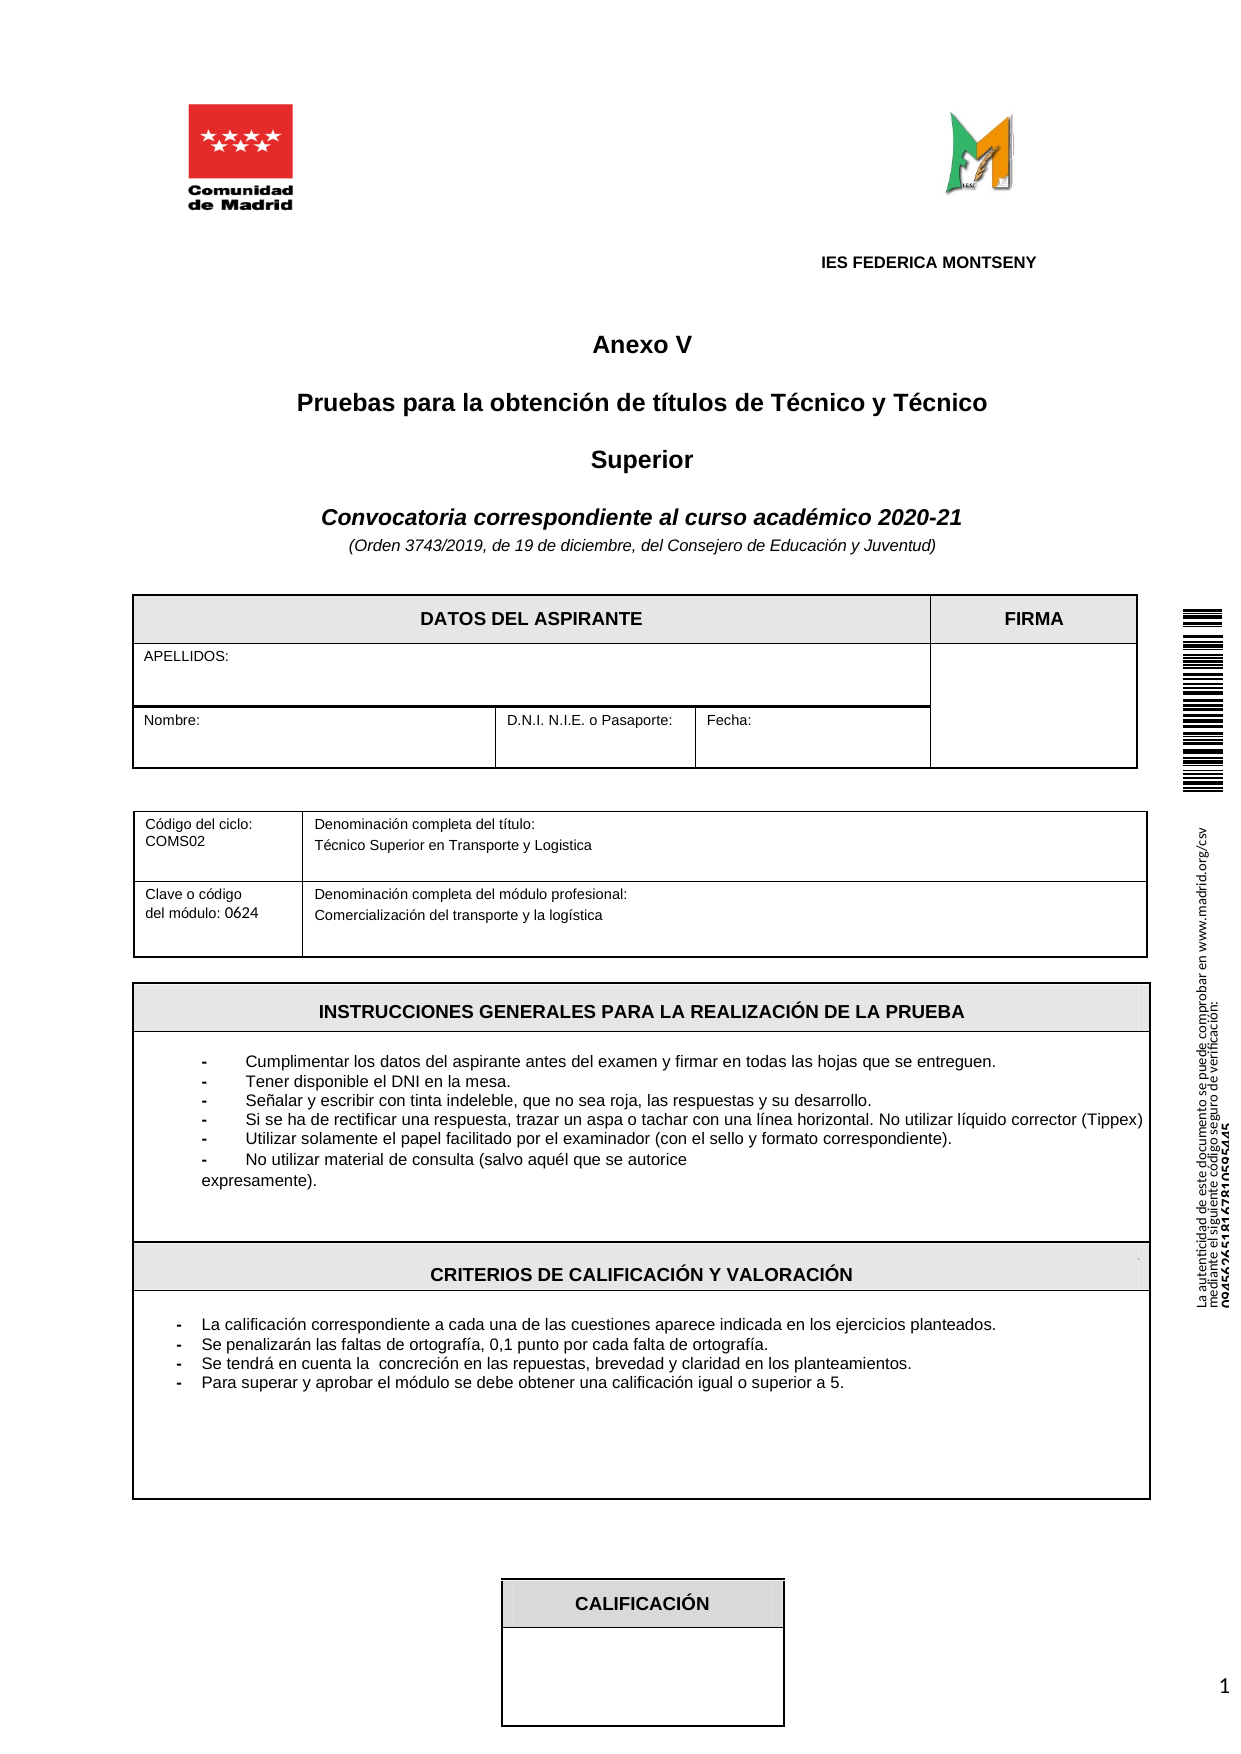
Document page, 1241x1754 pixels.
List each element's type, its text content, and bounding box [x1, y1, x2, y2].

table_cell Clave o código del módulo: 0624 [135, 882, 302, 956]
list Señalar y escribir con tinta indeleble, que no sea roja, las respuestas y su desarrollo. [201, 1091, 1230, 1110]
text IES FEDERICA MONTSENY [242, 253, 1042, 311]
list Si se ha de rectificar una respuesta, trazar un aspa o tachar con una línea horizontal. No utilizar líquido corrector (Tippex) [201, 1110, 1230, 1129]
text INSTRUCCIONES GENERALES PARA LA REALIZACIÓN DE LA PRUEBA [318, 1001, 1230, 1022]
list Tener disponible el DNI en la mesa. [201, 1072, 1230, 1091]
table_cell Denominación completa del módulo profesional: Comercialización del transporte y la logística [303, 882, 1146, 956]
text CALIFICACIÓN [98, 1593, 1186, 1614]
table_header Código del ciclo: COMS02 [135, 812, 302, 881]
picture [917, 109, 1045, 199]
text Anexo V [242, 330, 1042, 359]
list Utilizar solamente el papel facilitado por el examinador (con el sello y formato correspondiente). [201, 1129, 1230, 1148]
list Se penalizarán las faltas de ortografía, 0,1 punto por cada falta de ortografía. [176, 1335, 1230, 1354]
text Convocatoria correspondiente al curso académico 2020-21 [98, 503, 1187, 530]
list La calificación correspondiente a cada una de las cuestiones aparece indicada en los ejercicios planteados. [176, 1316, 1230, 1334]
text (Orden 3743/2019, de 19 de diciembre, del Consejero de Educación y Juventud) [98, 536, 1187, 555]
text CRITERIOS DE CALIFICACIÓN Y VALORACIÓN [430, 1263, 1230, 1285]
table_header Denominación completa del título: Técnico Superior en Transporte y Logistica [303, 812, 1146, 881]
list No utilizar material de consulta (salvo aquél que se autorice expresamente). [201, 1149, 768, 1191]
text Pruebas para la obtención de títulos de Técnico y Técnico Superior [242, 387, 1042, 474]
list Se tendrá en cuenta la concreción en las repuestas, brevedad y claridad en los planteamientos. [176, 1354, 1230, 1373]
list Cumplimentar los datos del aspirante antes del examen y firmar en todas las hojas que se entreguen. [201, 1053, 1230, 1072]
list Para superar y aprobar el módulo se debe obtener una calificación igual o superior a 5. [176, 1373, 1230, 1392]
